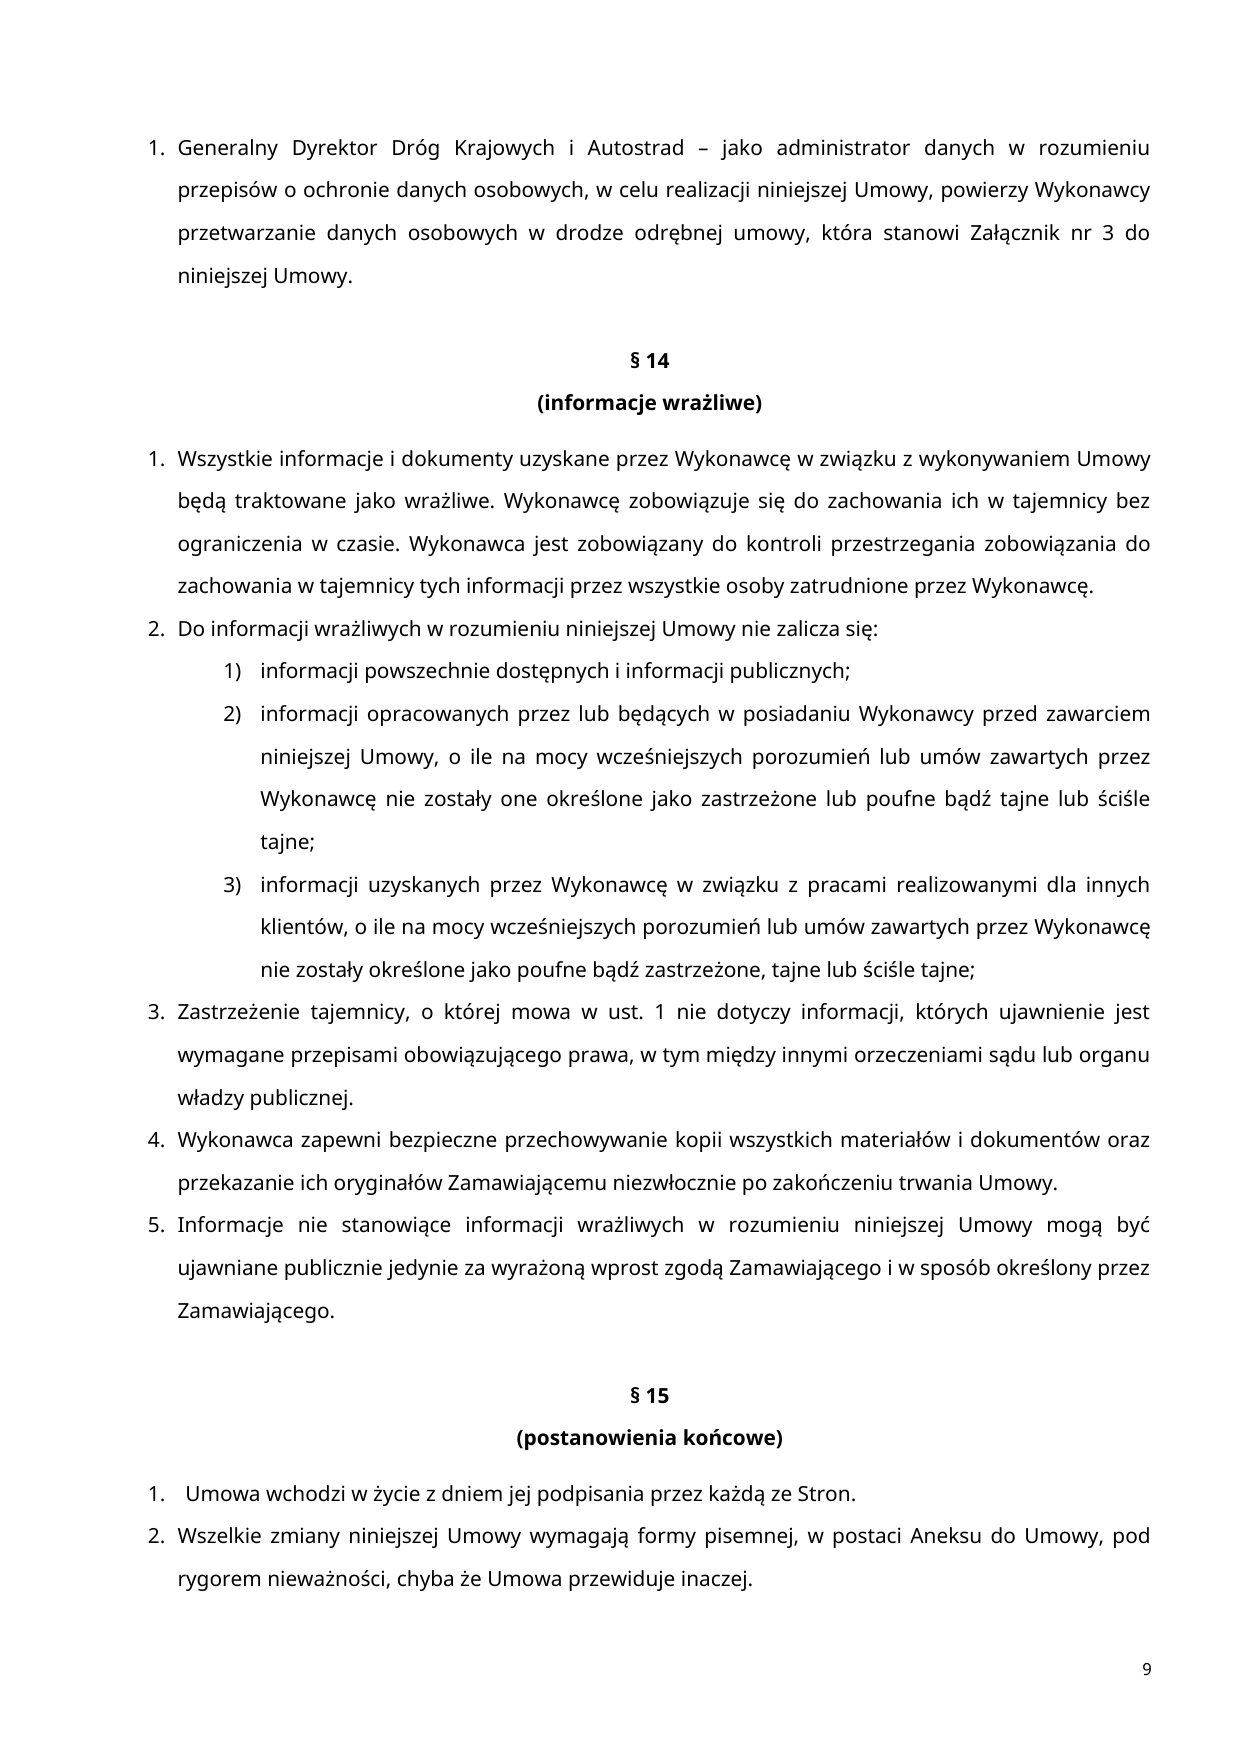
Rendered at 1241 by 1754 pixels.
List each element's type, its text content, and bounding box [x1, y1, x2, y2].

list informacji powszechnie dostępnych i informacji publicznych; [223, 657, 1152, 685]
list Umowa wchodzi w życie z dniem jej podpisania przez każdą ze Stron. [148, 1479, 1152, 1507]
text (informacje wrażliwe) [148, 388, 1152, 417]
list Wykonawca zapewni bezpieczne przechowywanie kopii wszystkich materiałów i dokumentów oraz przekazanie ich oryginałów Zamawiającemu niezwłocznie po zakończeniu trwania Umowy. [148, 1125, 1152, 1196]
text § 15 [148, 1381, 1152, 1409]
list Do informacji wrażliwych w rozumieniu niniejszej Umowy nie zalicza się: [148, 614, 1152, 642]
list informacji uzyskanych przez Wykonawcę w związku z pracami realizowanymi dla innych klientów, o ile na mocy wcześniejszych porozumień lub umów zawartych przez Wykonawcę nie zostały określone jako poufne bądź zastrzeżone, tajne lub ściśle tajne; [223, 870, 1152, 983]
list Generalny Dyrektor Dróg Krajowych i Autostrad – jako administrator danych w rozumieniu przepisów o ochronie danych osobowych, w celu realizacji niniejszej Umowy, powierzy Wykonawcy przetwarzanie danych osobowych w drodze odrębnej umowy, która stanowi Załącznik nr 3 do niniejszej Umowy. [148, 133, 1152, 289]
list Wszelkie zmiany niniejszej Umowy wymagają formy pisemnej, w postaci Aneksu do Umowy, pod rygorem nieważności, chyba że Umowa przewiduje inaczej. [148, 1521, 1152, 1592]
list Informacje nie stanowiące informacji wrażliwych w rozumieniu niniejszej Umowy mogą być ujawniane publicznie jedynie za wyrażoną wprost zgodą Zamawiającego i w sposób określony przez Zamawiającego. [148, 1211, 1152, 1324]
list Wszystkie informacje i dokumenty uzyskane przez Wykonawcę w związku z wykonywaniem Umowy będą traktowane jako wrażliwe. Wykonawcę zobowiązuje się do zachowania ich w tajemnicy bez ograniczenia w czasie. Wykonawca jest zobowiązany do kontroli przestrzegania zobowiązania do zachowania w tajemnicy tych informacji przez wszystkie osoby zatrudnione przez Wykonawcę. [148, 444, 1152, 600]
list Zastrzeżenie tajemnicy, o której mowa w ust. 1 nie dotyczy informacji, których ujawnienie jest wymagane przepisami obowiązującego prawa, w tym między innymi orzeczeniami sądu lub organu władzy publicznej. [148, 997, 1152, 1111]
text (postanowienia końcowe) [148, 1423, 1152, 1452]
list informacji opracowanych przez lub będących w posiadaniu Wykonawcy przed zawarciem niniejszej Umowy, o ile na mocy wcześniejszych porozumień lub umów zawartych przez Wykonawcę nie zostały one określone jako zastrzeżone lub poufne bądź tajne lub ściśle tajne; [223, 699, 1152, 856]
text § 14 [148, 346, 1152, 374]
